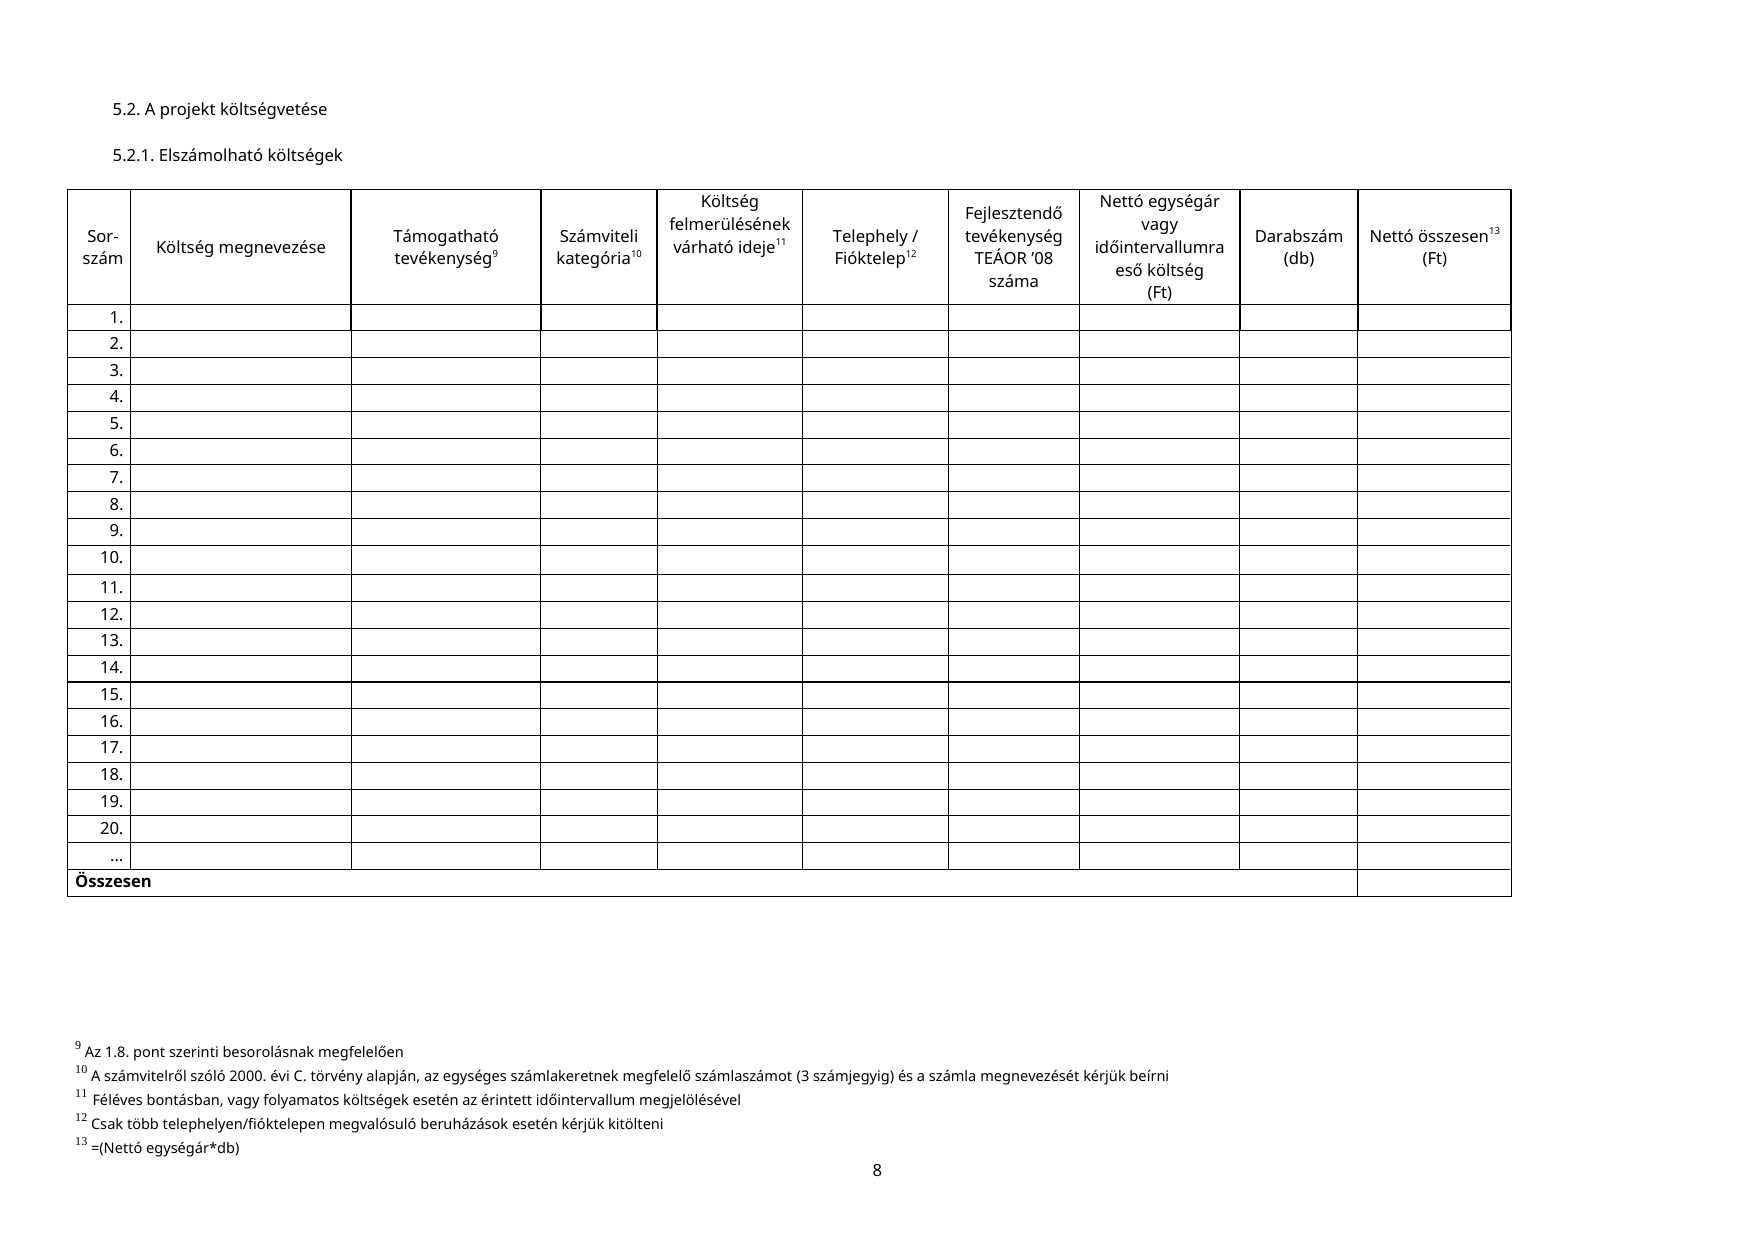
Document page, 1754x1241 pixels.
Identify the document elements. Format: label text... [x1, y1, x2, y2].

table_cell [1358, 438, 1511, 464]
table_header Telephely / Fióktelep [803, 190, 948, 304]
table_cell [1240, 629, 1357, 655]
table_cell [1358, 655, 1511, 681]
table_cell [1358, 601, 1511, 628]
table_cell [541, 843, 657, 869]
table_cell [541, 683, 657, 708]
table_cell [1080, 465, 1239, 491]
table_cell [352, 519, 540, 544]
table_cell [1358, 869, 1511, 896]
table_cell [1358, 708, 1511, 735]
table_cell [352, 709, 540, 735]
table_cell [541, 358, 657, 384]
table_cell [541, 656, 657, 681]
table_cell [658, 439, 802, 464]
table_cell [658, 736, 802, 762]
table_cell [803, 843, 948, 869]
table_cell [1240, 331, 1357, 357]
table_cell [949, 709, 1079, 735]
table_cell [131, 790, 351, 815]
table_cell [803, 519, 948, 544]
table_cell [803, 816, 948, 842]
table_cell 11. [68, 575, 130, 601]
table_cell [803, 575, 948, 601]
table_cell [658, 816, 802, 842]
table_cell [658, 763, 802, 788]
table_cell [1358, 331, 1511, 357]
table_cell [1240, 519, 1357, 544]
table_header Fejlesztendő tevékenység TEÁOR ’08 száma [949, 190, 1079, 304]
table_header Támogatható tevékenység [352, 190, 540, 304]
table_cell [949, 843, 1079, 869]
table_cell [658, 709, 802, 735]
table_cell [131, 412, 351, 437]
table_cell [1080, 843, 1239, 869]
table_cell [658, 790, 802, 815]
table_cell [352, 763, 540, 788]
table_cell [1359, 305, 1510, 330]
table_cell [1080, 575, 1239, 601]
table_cell [352, 385, 540, 411]
table_cell [949, 492, 1079, 518]
table_cell [1240, 492, 1357, 518]
table_cell [1080, 358, 1239, 384]
table_cell [1080, 709, 1239, 735]
table_cell [541, 736, 657, 762]
table_cell [949, 358, 1079, 384]
text 5.2. A projekt költségvetése [112, 98, 1679, 120]
table_header Darabszám (db) [1241, 190, 1357, 304]
table_cell 7. [68, 465, 130, 491]
table_cell [949, 385, 1079, 411]
table_cell 15. [68, 683, 130, 708]
table_cell [658, 575, 802, 601]
table_cell [131, 358, 351, 384]
table_cell [658, 843, 802, 869]
table_cell [949, 439, 1079, 464]
table_cell [1240, 602, 1357, 628]
table_cell [1358, 411, 1511, 437]
table_cell 8. [68, 492, 130, 518]
table_cell [1358, 842, 1511, 869]
table_cell [541, 575, 657, 601]
table_cell [1240, 439, 1357, 464]
table_cell [803, 385, 948, 411]
table_cell [541, 629, 657, 655]
table_cell [803, 656, 948, 681]
table_cell [541, 465, 657, 491]
table_cell [131, 331, 351, 357]
table_cell [1240, 683, 1357, 708]
table_cell [803, 305, 948, 330]
table_cell [1358, 574, 1511, 601]
table_cell … [68, 843, 130, 869]
table_cell [541, 790, 657, 815]
table_cell [1080, 439, 1239, 464]
table_cell [803, 709, 948, 735]
table_cell [949, 412, 1079, 437]
table_cell [658, 683, 802, 708]
table_cell [949, 575, 1079, 601]
table_cell [803, 629, 948, 655]
table_header Költség megnevezése [131, 190, 350, 304]
table_cell [658, 602, 802, 628]
table_cell [352, 465, 540, 491]
table_cell [1358, 545, 1511, 574]
table_cell [658, 358, 802, 384]
table_cell [1358, 384, 1511, 411]
table_cell 14. [68, 656, 130, 681]
table_cell [131, 492, 351, 518]
table_cell [949, 602, 1079, 628]
table_cell [1240, 358, 1357, 384]
table_header Sor-szám [68, 190, 130, 304]
table_cell [352, 656, 540, 681]
table_cell [352, 492, 540, 518]
table_cell [131, 519, 351, 544]
table_cell [1358, 357, 1511, 384]
table_cell [1080, 816, 1239, 842]
table_cell [352, 331, 540, 357]
table_header Számviteli kategória [542, 190, 656, 304]
table_cell [658, 492, 802, 518]
table_cell [131, 709, 351, 735]
table_cell [352, 683, 540, 708]
table_cell 2. [68, 331, 130, 357]
table_cell [541, 331, 657, 357]
table_cell [1080, 602, 1239, 628]
table_cell [1080, 790, 1239, 815]
table_cell [131, 629, 351, 655]
table_cell [803, 439, 948, 464]
table_cell [1080, 492, 1239, 518]
table_cell [1080, 736, 1239, 762]
table_cell [1358, 518, 1511, 544]
table_cell [131, 465, 351, 491]
table_cell [1080, 385, 1239, 411]
table_cell [1240, 816, 1357, 842]
table_cell [1080, 656, 1239, 681]
text 5.2.1. Elszámolható költségek [112, 143, 1679, 166]
table_cell [658, 546, 802, 574]
table_cell 17. [68, 736, 130, 762]
table_cell [1080, 763, 1239, 788]
table_cell [949, 629, 1079, 655]
table_cell [131, 439, 351, 464]
table_cell [658, 656, 802, 681]
table_cell [1240, 546, 1357, 574]
table_cell 19. [68, 790, 130, 815]
table_cell 13. [68, 629, 130, 655]
table_cell [1240, 412, 1357, 437]
table_cell [541, 763, 657, 788]
table_cell [658, 465, 802, 491]
table_cell [949, 736, 1079, 762]
table_cell [1240, 385, 1357, 411]
table_cell [949, 519, 1079, 544]
table_cell [131, 816, 351, 842]
table_cell [352, 412, 540, 437]
table_header Nettó összesen (Ft) [1359, 190, 1510, 304]
table_cell [949, 816, 1079, 842]
table_cell [1240, 575, 1357, 601]
table_cell [131, 575, 351, 601]
table_cell [1240, 656, 1357, 681]
table_cell 20. [68, 816, 130, 842]
table_cell [949, 305, 1079, 330]
table_cell [352, 546, 540, 574]
table_cell 16. [68, 709, 130, 735]
table_cell [949, 546, 1079, 574]
table_cell [1240, 465, 1357, 491]
table_cell [658, 519, 802, 544]
table_cell [131, 683, 351, 708]
table_cell [658, 331, 802, 357]
table_cell [949, 763, 1079, 788]
table_cell [1358, 815, 1511, 842]
table_cell [541, 816, 657, 842]
table_cell [352, 602, 540, 628]
table_cell [131, 763, 351, 788]
table_cell [1358, 681, 1511, 708]
table_cell [949, 331, 1079, 357]
table_cell [1358, 491, 1511, 518]
table_cell [352, 358, 540, 384]
table_cell [541, 709, 657, 735]
table_cell [803, 358, 948, 384]
table_cell 3. [68, 358, 130, 384]
table_cell [949, 656, 1079, 681]
table_cell [541, 602, 657, 628]
table_cell [131, 546, 351, 574]
table_cell 6. [68, 439, 130, 464]
table_cell [352, 575, 540, 601]
table_cell [803, 331, 948, 357]
table_cell [352, 843, 540, 869]
table_cell [131, 385, 351, 411]
table_cell [1358, 735, 1511, 762]
table_cell [803, 736, 948, 762]
table_cell [803, 412, 948, 437]
table_cell 4. [68, 385, 130, 411]
table_cell [803, 492, 948, 518]
table_cell [1240, 709, 1357, 735]
table_cell [541, 412, 657, 437]
table_cell [1240, 843, 1357, 869]
table_cell [1358, 789, 1511, 815]
table_cell [658, 385, 802, 411]
table_cell [352, 439, 540, 464]
table_cell [1240, 790, 1357, 815]
table_cell [131, 305, 350, 330]
table_cell [352, 816, 540, 842]
table_cell 1. [68, 305, 130, 330]
table_cell [131, 656, 351, 681]
table_cell [803, 790, 948, 815]
table_header Költség felmerülésének várható ideje [658, 190, 802, 304]
table_cell [803, 683, 948, 708]
table_cell [1080, 519, 1239, 544]
table_cell [949, 683, 1079, 708]
table_cell [352, 305, 540, 330]
table_cell 12. [68, 602, 130, 628]
table_cell [1080, 629, 1239, 655]
table_cell [1080, 546, 1239, 574]
table_cell [1240, 763, 1357, 788]
table_cell [1358, 762, 1511, 788]
table_cell [658, 629, 802, 655]
table_cell Összesen [68, 870, 1357, 896]
table_cell [352, 629, 540, 655]
table_cell [131, 602, 351, 628]
table_cell [542, 305, 656, 330]
table_cell [949, 465, 1079, 491]
table_cell 18. [68, 763, 130, 788]
table_cell [1080, 683, 1239, 708]
table_cell [352, 790, 540, 815]
table_cell 9. [68, 519, 130, 544]
table_cell [541, 492, 657, 518]
table_cell [658, 305, 802, 330]
table_cell [803, 763, 948, 788]
table_cell [1080, 305, 1239, 330]
table_cell [1358, 464, 1511, 491]
table_cell [1240, 736, 1357, 762]
table_cell 10. [68, 546, 130, 574]
table_cell [1080, 331, 1239, 357]
table_cell [541, 546, 657, 574]
table_cell [803, 602, 948, 628]
table_cell [803, 465, 948, 491]
table_cell [1080, 412, 1239, 437]
table_cell 5. [68, 412, 130, 437]
table_cell [352, 736, 540, 762]
table_cell [949, 790, 1079, 815]
table_cell [1358, 628, 1511, 655]
table_cell [131, 736, 351, 762]
table_cell [1241, 305, 1357, 330]
table_cell [658, 412, 802, 437]
table_cell [803, 546, 948, 574]
table_cell [131, 843, 351, 869]
table_cell [541, 519, 657, 544]
table_cell [541, 439, 657, 464]
table_cell [541, 385, 657, 411]
table_header Nettó egységár vagy időintervallumra eső költség (Ft) [1080, 190, 1239, 304]
